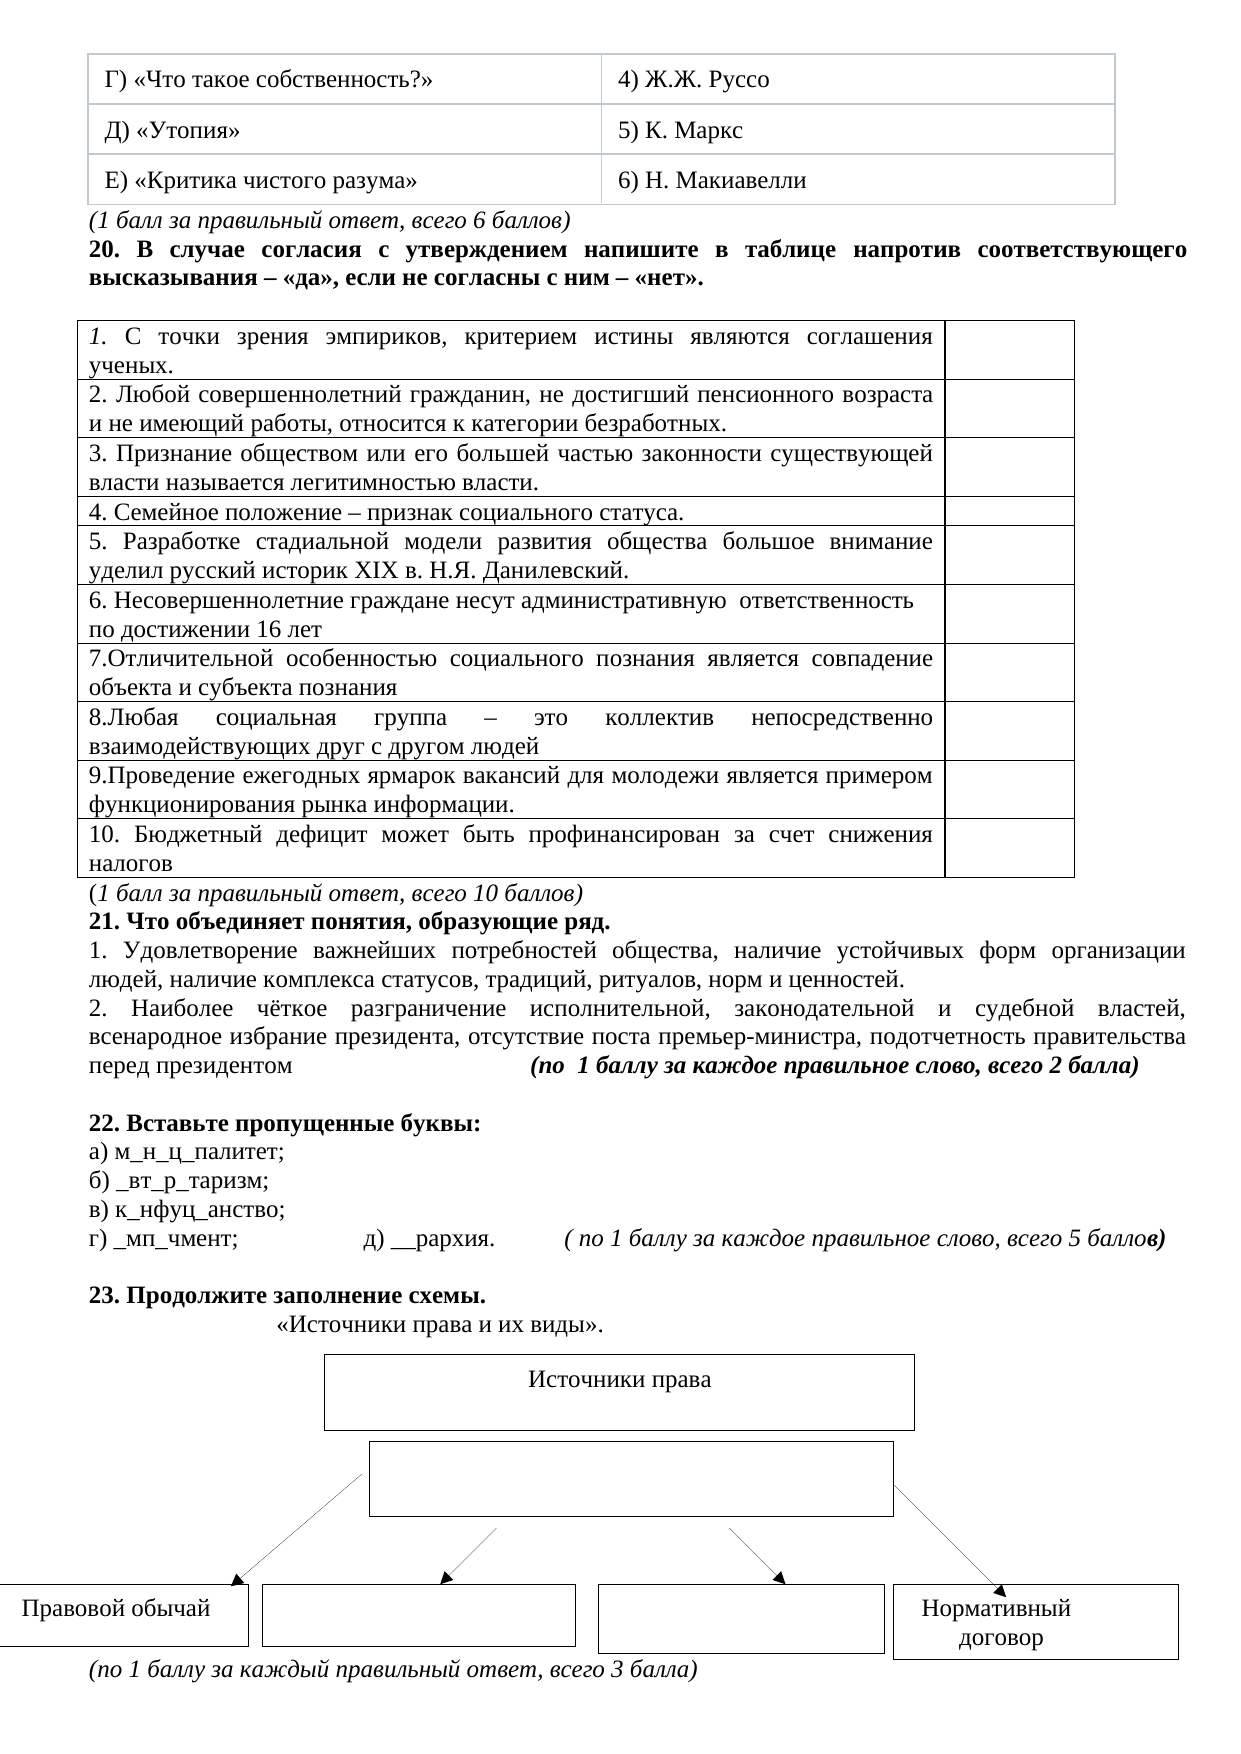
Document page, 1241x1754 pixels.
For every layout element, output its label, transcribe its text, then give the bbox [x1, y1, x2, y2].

table_cell 8.Любая социальная группа – это коллектив непосредственно взаимодействующих друг с другом людей [78, 702, 944, 759]
table_cell 5. Разработке стадиальной модели развития общества большое внимание уделил русский историк XIX в. Н.Я. Данилевский. [78, 526, 944, 584]
table_cell [946, 526, 1074, 584]
table_cell 4. Семейное положение – признак социального статуса. [78, 497, 944, 525]
text 22. Вставьте пропущенные буквы: [89, 1108, 1187, 1136]
table_cell [946, 761, 1074, 818]
table_cell 9.Проведение ежегодных ярмарок вакансий для молодежи является примером функционирования рынка информации. [78, 761, 944, 818]
text б) _вт_р_таризм; [89, 1165, 1187, 1194]
table_cell [946, 702, 1074, 759]
table_header [946, 321, 1074, 378]
text а) м_н_ц_палитет; [89, 1136, 1187, 1165]
text (по 1 баллу за каждый правильный ответ, всего 3 балла) [89, 1654, 1187, 1683]
text «Источники права и их виды». [89, 1309, 1187, 1338]
table_cell 2. Любой совершеннолетний гражданин, не достигший пенсионного возраста и не имеющий работы, относится к категории безработных. [78, 380, 944, 437]
table_cell 6) Н. Макиавелли [602, 155, 1114, 203]
table_cell [946, 497, 1074, 525]
text 21. Что объединяет понятия, образующие ряд. [89, 906, 1187, 935]
table_cell 5) К. Маркс [602, 105, 1114, 153]
table_cell [946, 585, 1074, 642]
table_cell 6. Несовершеннолетние граждане несут административную ответственность по достижении 16 лет [78, 585, 944, 642]
table_cell Е) «Критика чистого разума» [89, 155, 601, 203]
table_cell 7.Отличительной особенностью социального познания является совпадение объекта и субъекта познания [78, 644, 944, 701]
text 20. В случае согласия с утверждением напишите в таблице напротив соответствующего высказывания – «да», если не согласны с ним – «нет». [89, 234, 1187, 291]
text г) _мп_чмент; д) __рархия. ( по 1 баллу за каждое правильное слово, всего 5 баллов) [89, 1223, 1187, 1251]
table_cell [946, 644, 1074, 701]
text в) к_нфуц_анство; [89, 1194, 1187, 1223]
table_cell Д) «Утопия» [89, 105, 601, 153]
table_cell 10. Бюджетный дефицит может быть профинансирован за счет снижения налогов [78, 819, 944, 877]
table_cell Г) «Что такое собственность?» [89, 55, 601, 103]
table_cell [946, 819, 1074, 877]
table_cell [946, 438, 1074, 496]
table_header 1. С точки зрения эмпириков, критерием истины являются соглашения ученых. [78, 321, 944, 378]
table_cell 3. Признание обществом или его большей частью законности существующей власти называется легитимностью власти. [78, 438, 944, 496]
text (1 балл за правильный ответ, всего 10 баллов) [89, 878, 1187, 906]
text 23. Продолжите заполнение схемы. [89, 1280, 1187, 1309]
text 2. Наиболее чёткое разграничение исполнительной, законодательной и судебной властей, всенародное избрание президента, отсутствие поста премьер-министра, подотчетность правительства перед президентом (по 1 баллу за каждое правильное слово, всего 2 балла) [89, 993, 1187, 1079]
text (1 балл за правильный ответ, всего 6 баллов) [89, 205, 1187, 234]
text 1. Удовлетворение важнейших потребностей общества, наличие устойчивых форм организации людей, наличие комплекса статусов, традиций, ритуалов, норм и ценностей. [89, 935, 1187, 993]
table_cell [946, 380, 1074, 437]
table_cell 4) Ж.Ж. Руссо [602, 55, 1114, 103]
